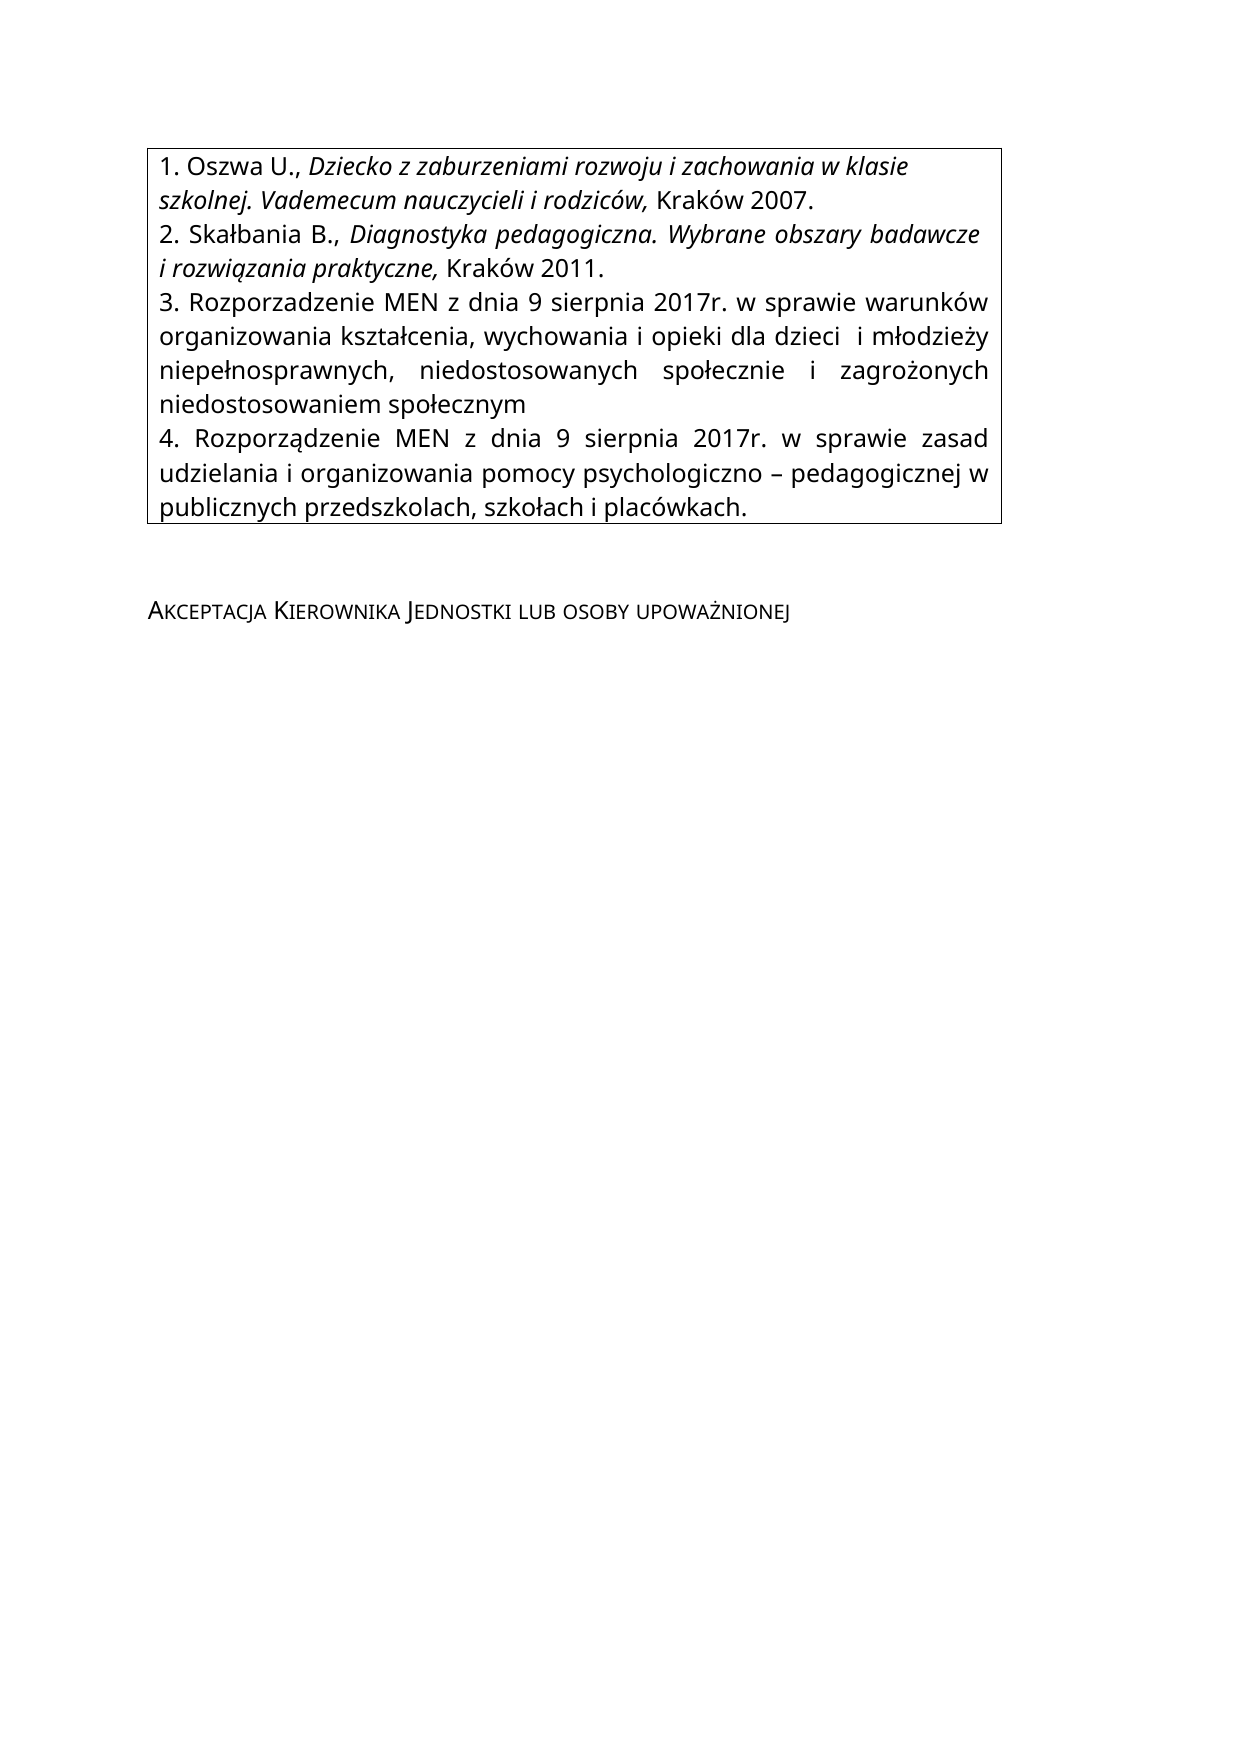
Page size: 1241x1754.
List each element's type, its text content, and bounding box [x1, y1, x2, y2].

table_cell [148, 149, 1001, 523]
text Akceptacja Kierownika Jednostki lub osoby upoważnionej [148, 592, 1093, 627]
